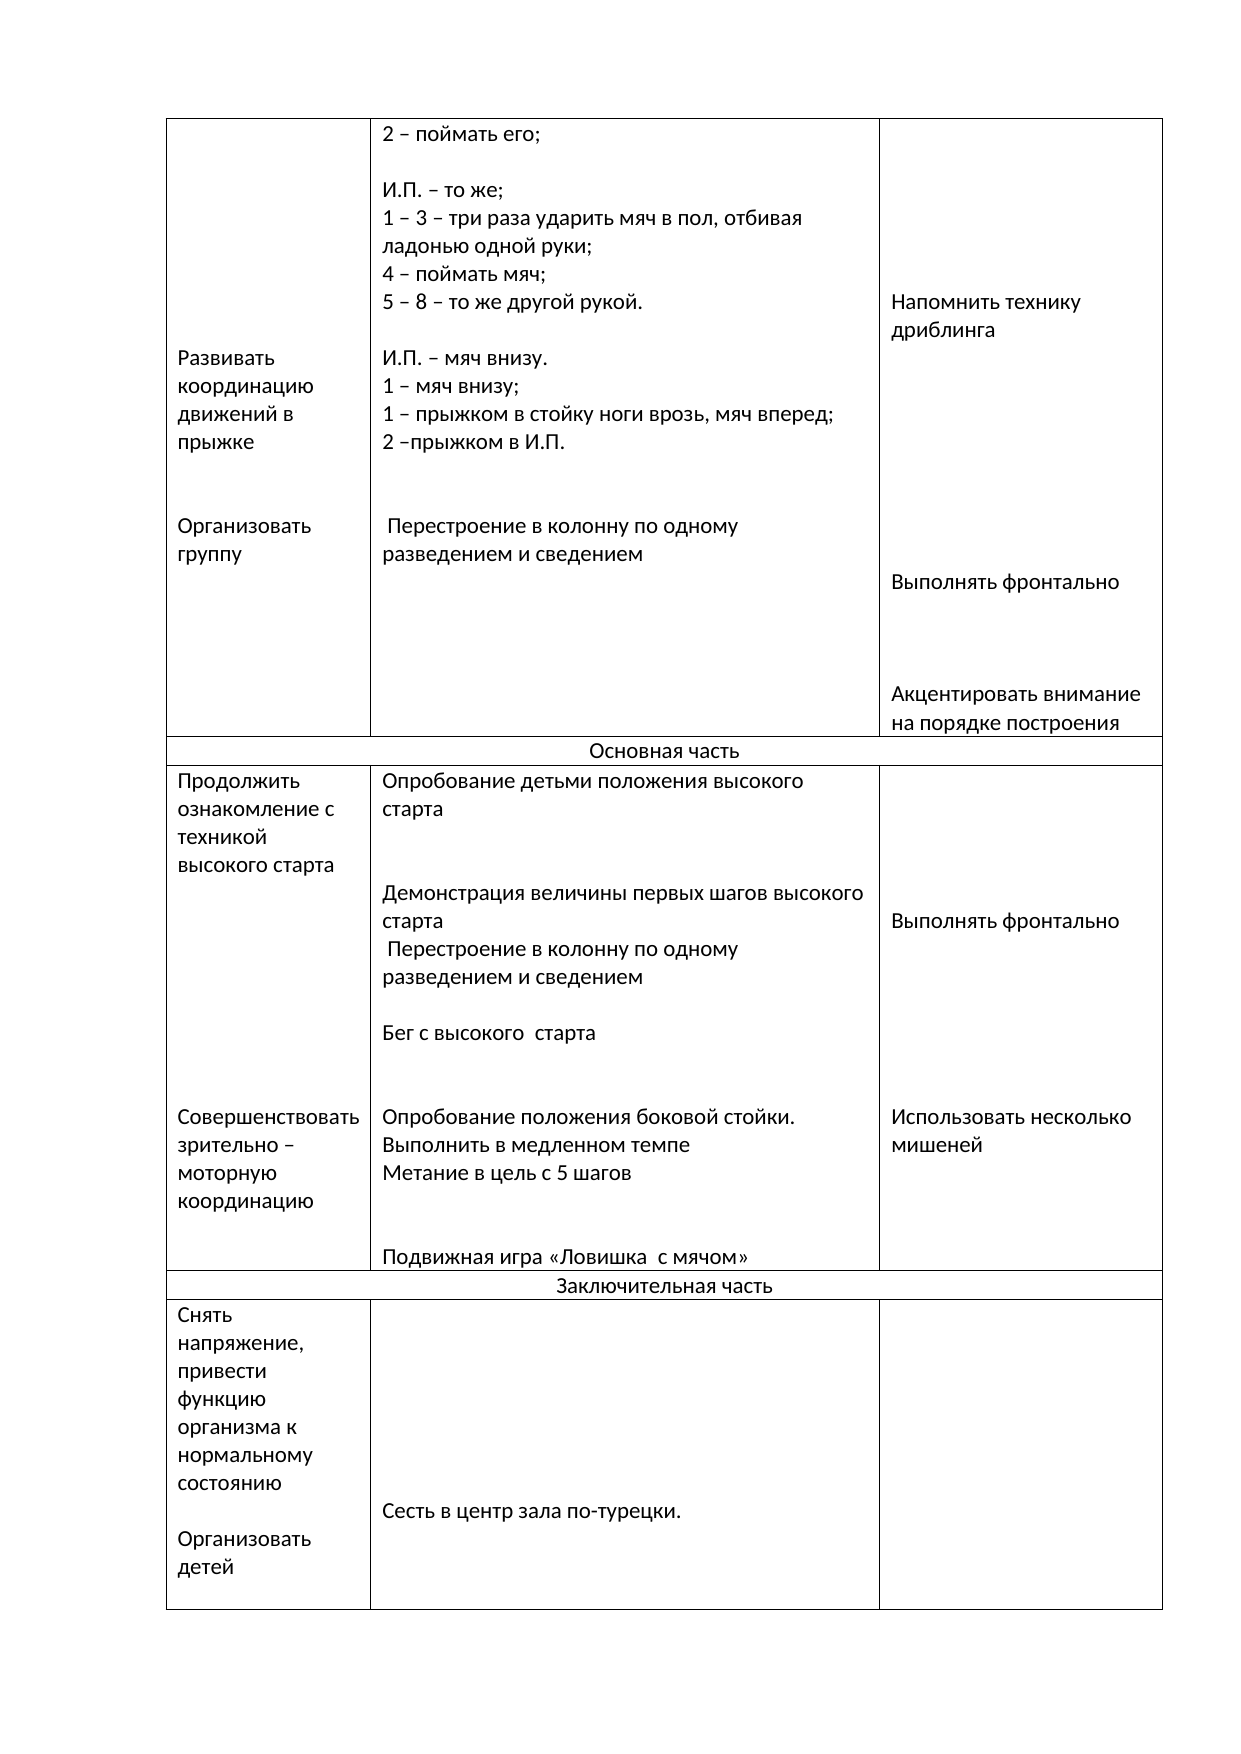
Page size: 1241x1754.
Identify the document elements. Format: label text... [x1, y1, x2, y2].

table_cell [371, 119, 879, 736]
table_cell Продолжить ознакомление с техникой высокого старта Совершенствовать зрительно – моторную координацию [167, 766, 370, 1270]
table_cell Основная часть [167, 737, 1162, 765]
table_cell Выполнять фронтально Использовать несколько мишеней [880, 766, 1162, 1270]
table_cell Опробование детьми положения высокого старта Демонстрация величины первых шагов высокого старта Перестроение в колонну по одному разведением и сведением Бег с высокого старта Опробование положения боковой стойки. Выполнить в медленном темпе Метание в цель с 5 шагов Подвижная игра «Ловишка с мячом» [371, 766, 879, 1270]
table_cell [371, 1300, 879, 1608]
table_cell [880, 1300, 1162, 1608]
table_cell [167, 1300, 370, 1608]
table_cell Заключительная часть [167, 1271, 1162, 1299]
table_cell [167, 119, 370, 736]
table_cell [880, 119, 1162, 736]
